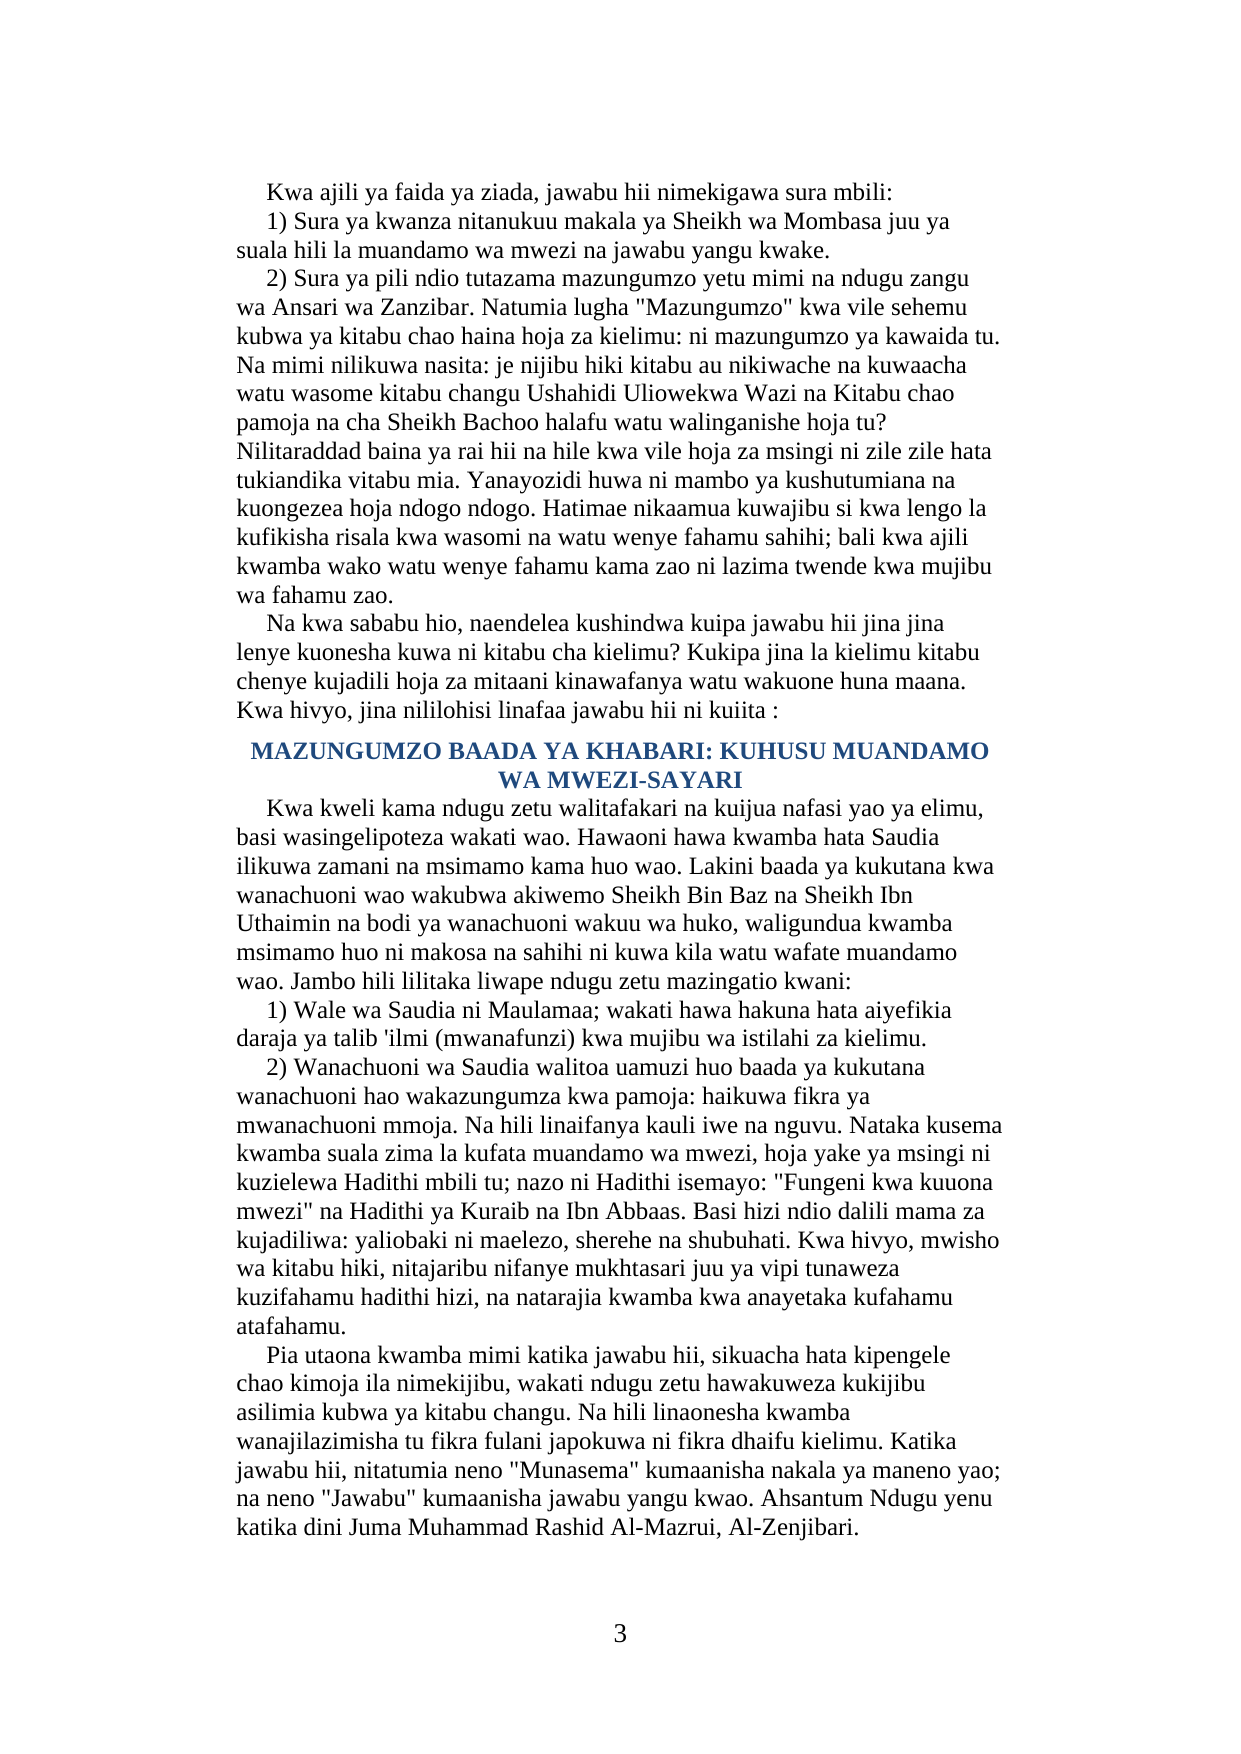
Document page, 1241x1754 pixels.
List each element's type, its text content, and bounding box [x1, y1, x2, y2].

text Kwa ajili ya faida ya ziada, jawabu hii nimekigawa sura mbili: [236, 177, 1004, 206]
text 2) Wanachuoni wa Saudia walitoa uamuzi huo baada ya kukutana wanachuoni hao wakazungumza kwa pamoja: haikuwa fikra ya mwanachuoni mmoja. Na hili linaifanya kauli iwe na nguvu. Nataka kusema kwamba suala zima la kufata muandamo wa mwezi, hoja yake ya msingi ni kuzielewa Hadithi mbili tu; nazo ni Hadithi isemayo: "Fungeni kwa kuuona mwezi" na Hadithi ya Kuraib na Ibn Abbaas. Basi hizi ndio dalili mama za kujadiliwa: yaliobaki ni maelezo, sherehe na shubuhati. Kwa hivyo, mwisho wa kitabu hiki, nitajaribu nifanye mukhtasari juu ya vipi tunaweza kuzifahamu hadithi hizi, na natarajia kwamba kwa anayetaka kufahamu atafahamu. [236, 1052, 1004, 1340]
text 1) Wale wa Saudia ni Maulamaa; wakati hawa hakuna hata aiyefikia daraja ya talib 'ilmi (mwanafunzi) kwa mujibu wa istilahi za kielimu. [236, 995, 1004, 1052]
text Kwa kweli kama ndugu zetu walitafakari na kuijua nafasi yao ya elimu, basi wasingelipoteza wakati wao. Hawaoni hawa kwamba hata Saudia ilikuwa zamani na msimamo kama huo wao. Lakini baada ya kukutana kwa wanachuoni wao wakubwa akiwemo Sheikh Bin Baz na Sheikh Ibn Uthaimin na bodi ya wanachuoni wakuu wa huko, waligundua kwamba msimamo huo ni makosa na sahihi ni kuwa kila watu wafate muandamo wao. Jambo hili lilitaka liwape ndugu zetu mazingatio kwani: [236, 793, 1004, 995]
subtitle MAZUNGUMZO BAADA YA KHABARI: KUHUSU MUANDAMO WA MWEZI-SAYARI [236, 736, 1004, 793]
text 1) Sura ya kwanza nitanukuu makala ya Sheikh wa Mombasa juu ya suala hili la muandamo wa mwezi na jawabu yangu kwake. [236, 206, 1004, 263]
text Pia utaona kwamba mimi katika jawabu hii, sikuacha hata kipengele chao kimoja ila nimekijibu, wakati ndugu zetu hawakuweza kukijibu asilimia kubwa ya kitabu changu. Na hili linaonesha kwamba wanajilazimisha tu fikra fulani japokuwa ni fikra dhaifu kielimu. Katika jawabu hii, nitatumia neno "Munasema" kumaanisha nakala ya maneno yao; na neno "Jawabu" kumaanisha jawabu yangu kwao. Ahsantum Ndugu yenu katika dini Juma Muhammad Rashid Al-Mazrui, Al-Zenjibari. [236, 1340, 1004, 1541]
text Na kwa sababu hio, naendelea kushindwa kuipa jawabu hii jina jina lenye kuonesha kuwa ni kitabu cha kielimu? Kukipa jina la kielimu kitabu chenye kujadili hoja za mitaani kinawafanya watu wakuone huna maana. Kwa hivyo, jina nililohisi linafaa jawabu hii ni kuiita : [236, 608, 1004, 723]
text 2) Sura ya pili ndio tutazama mazungumzo yetu mimi na ndugu zangu wa Ansari wa Zanzibar. Natumia lugha "Mazungumzo" kwa vile sehemu kubwa ya kitabu chao haina hoja za kielimu: ni mazungumzo ya kawaida tu. Na mimi nilikuwa nasita: je nijibu hiki kitabu au nikiwache na kuwaacha watu wasome kitabu changu Ushahidi Uliowekwa Wazi na Kitabu chao pamoja na cha Sheikh Bachoo halafu watu walinganishe hoja tu? Nilitaraddad baina ya rai hii na hile kwa vile hoja za msingi ni zile zile hata tukiandika vitabu mia. Yanayozidi huwa ni mambo ya kushutumiana na kuongezea hoja ndogo ndogo. Hatimae nikaamua kuwajibu si kwa lengo la kufikisha risala kwa wasomi na watu wenye fahamu sahihi; bali kwa ajili kwamba wako watu wenye fahamu kama zao ni lazima twende kwa mujibu wa fahamu zao. [236, 263, 1004, 608]
